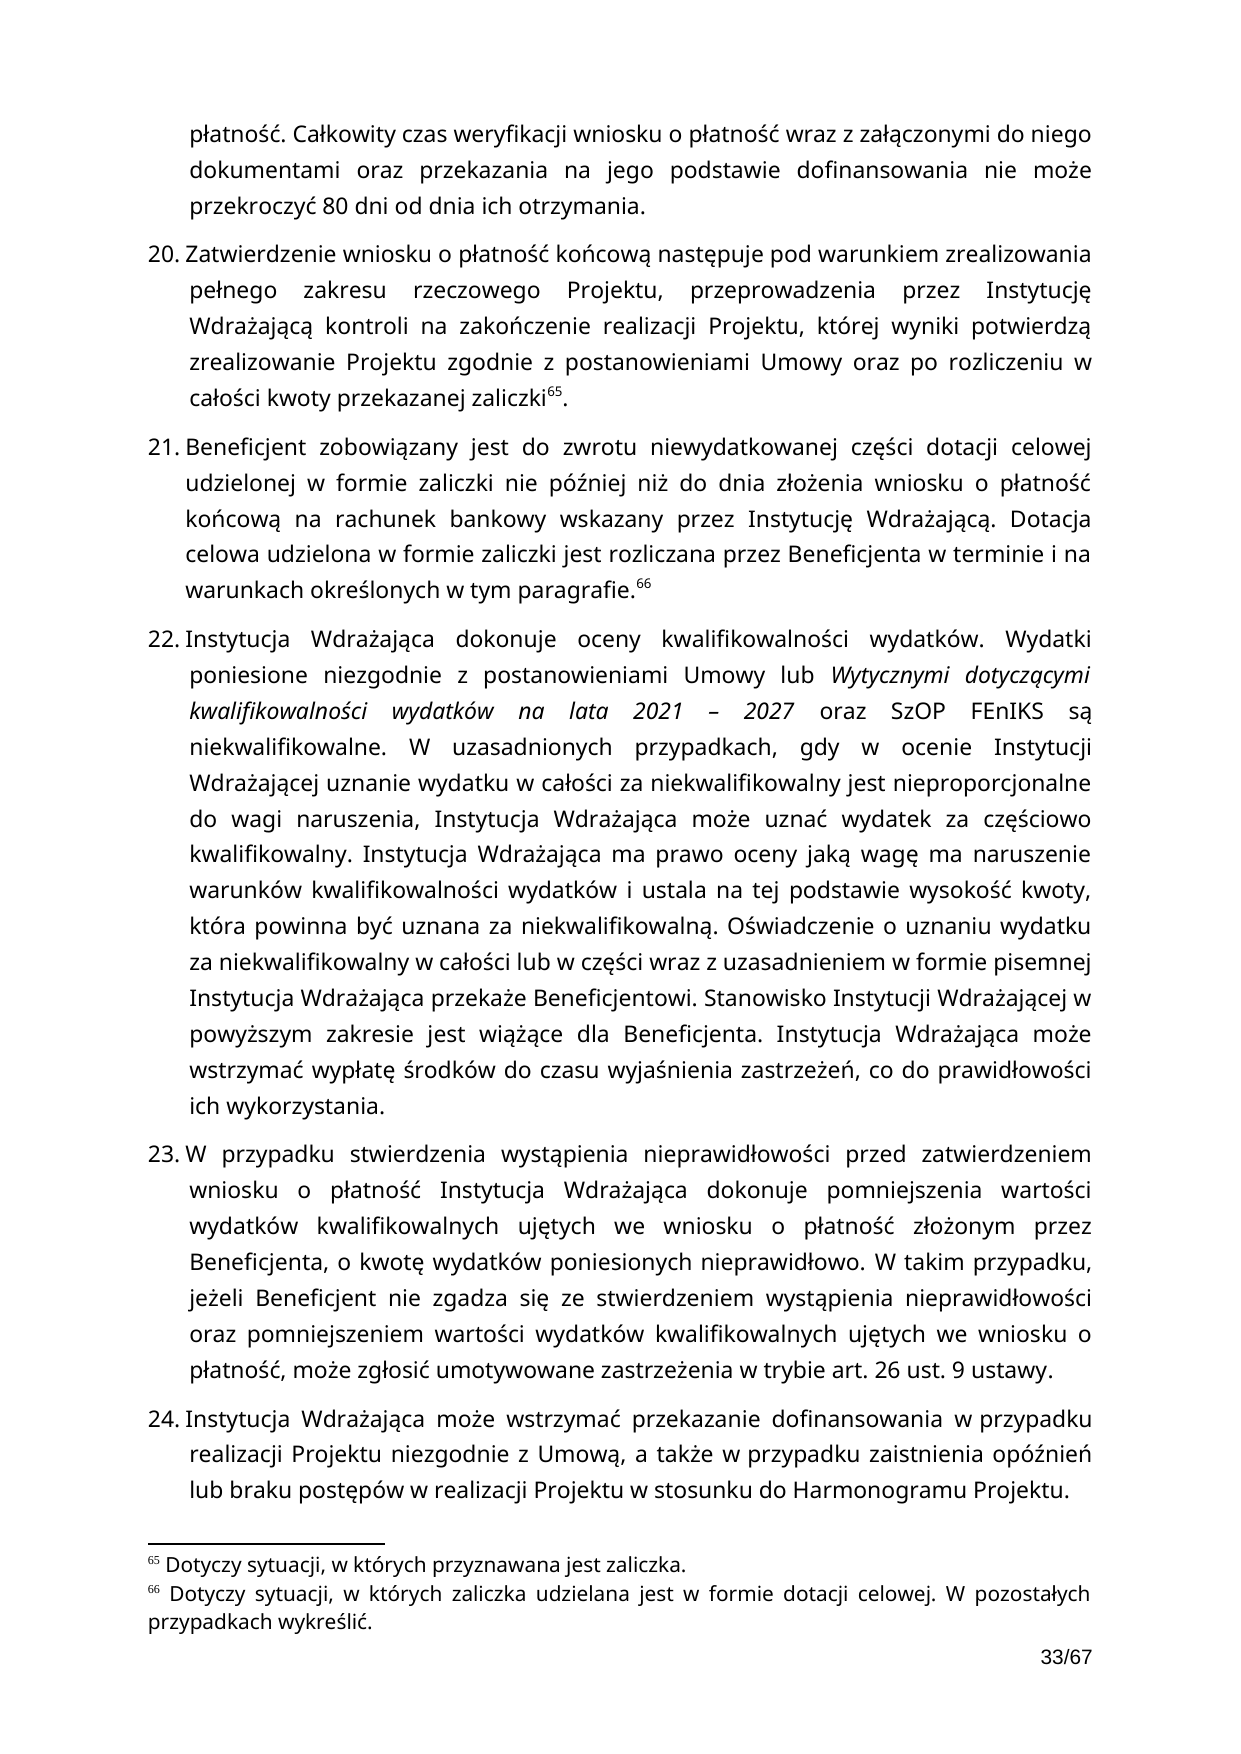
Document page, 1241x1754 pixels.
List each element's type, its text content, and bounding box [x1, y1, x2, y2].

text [189, 118, 1092, 221]
list Zatwierdzenie wniosku o płatność końcową następuje pod warunkiem zrealizowania pełnego zakresu rzeczowego Projektu, przeprowadzenia przez Instytucję Wdrażającą kontroli na zakończenie realizacji Projektu, której wyniki potwierdzą zrealizowanie Projektu zgodnie z postanowieniami Umowy oraz po rozliczeniu w całości kwoty przekazanej zaliczki. [148, 238, 1092, 413]
list W przypadku stwierdzenia wystąpienia nieprawidłowości przed zatwierdzeniem wniosku o płatność Instytucja Wdrażająca dokonuje pomniejszenia wartości wydatków kwalifikowalnych ujętych we wniosku o płatność złożonym przez Beneficjenta, o kwotę wydatków poniesionych nieprawidłowo. W takim przypadku, jeżeli Beneficjent nie zgadza się ze stwierdzeniem wystąpienia nieprawidłowości oraz pomniejszeniem wartości wydatków kwalifikowalnych ujętych we wniosku o płatność, może zgłosić umotywowane zastrzeżenia w trybie art. 26 ust. 9 ustawy. [148, 1138, 1092, 1385]
list Beneficjent zobowiązany jest do zwrotu niewydatkowanej części dotacji celowej udzielonej w formie zaliczki nie później niż do dnia złożenia wniosku o płatność końcową na rachunek bankowy wskazany przez Instytucję Wdrażającą. Dotacja celowa udzielona w formie zaliczki jest rozliczana przez Beneficjenta w terminie i na warunkach określonych w tym paragrafie. [148, 431, 1092, 606]
list Instytucja Wdrażająca może wstrzymać przekazanie dofinansowania w przypadku realizacji Projektu niezgodnie z Umową, a także w przypadku zaistnienia opóźnień lub braku postępów w realizacji Projektu w stosunku do Harmonogramu Projektu. [148, 1402, 1092, 1506]
list Instytucja Wdrażająca dokonuje oceny kwalifikowalności wydatków. Wydatki poniesione niezgodnie z postanowieniami Umowy lub Wytycznymi dotyczącymi kwalifikowalności wydatków na lata 2021 – 2027 oraz SzOP FEnIKS są niekwalifikowalne. W uzasadnionych przypadkach, gdy w ocenie Instytucji Wdrażającej uznanie wydatku w całości za niekwalifikowalny jest nieproporcjonalne do wagi naruszenia, Instytucja Wdrażająca może uznać wydatek za częściowo kwalifikowalny. Instytucja Wdrażająca ma prawo oceny jaką wagę ma naruszenie warunków kwalifikowalności wydatków i ustala na tej podstawie wysokość kwoty, która powinna być uznana za niekwalifikowalną. Oświadczenie o uznaniu wydatku za niekwalifikowalny w całości lub w części wraz z uzasadnieniem w formie pisemnej Instytucja Wdrażająca przekaże Beneficjentowi. Stanowisko Instytucji Wdrażającej w powyższym zakresie jest wiążące dla Beneficjenta. Instytucja Wdrażająca może wstrzymać wypłatę środków do czasu wyjaśnienia zastrzeżeń, co do prawidłowości ich wykorzystania. [148, 623, 1092, 1121]
